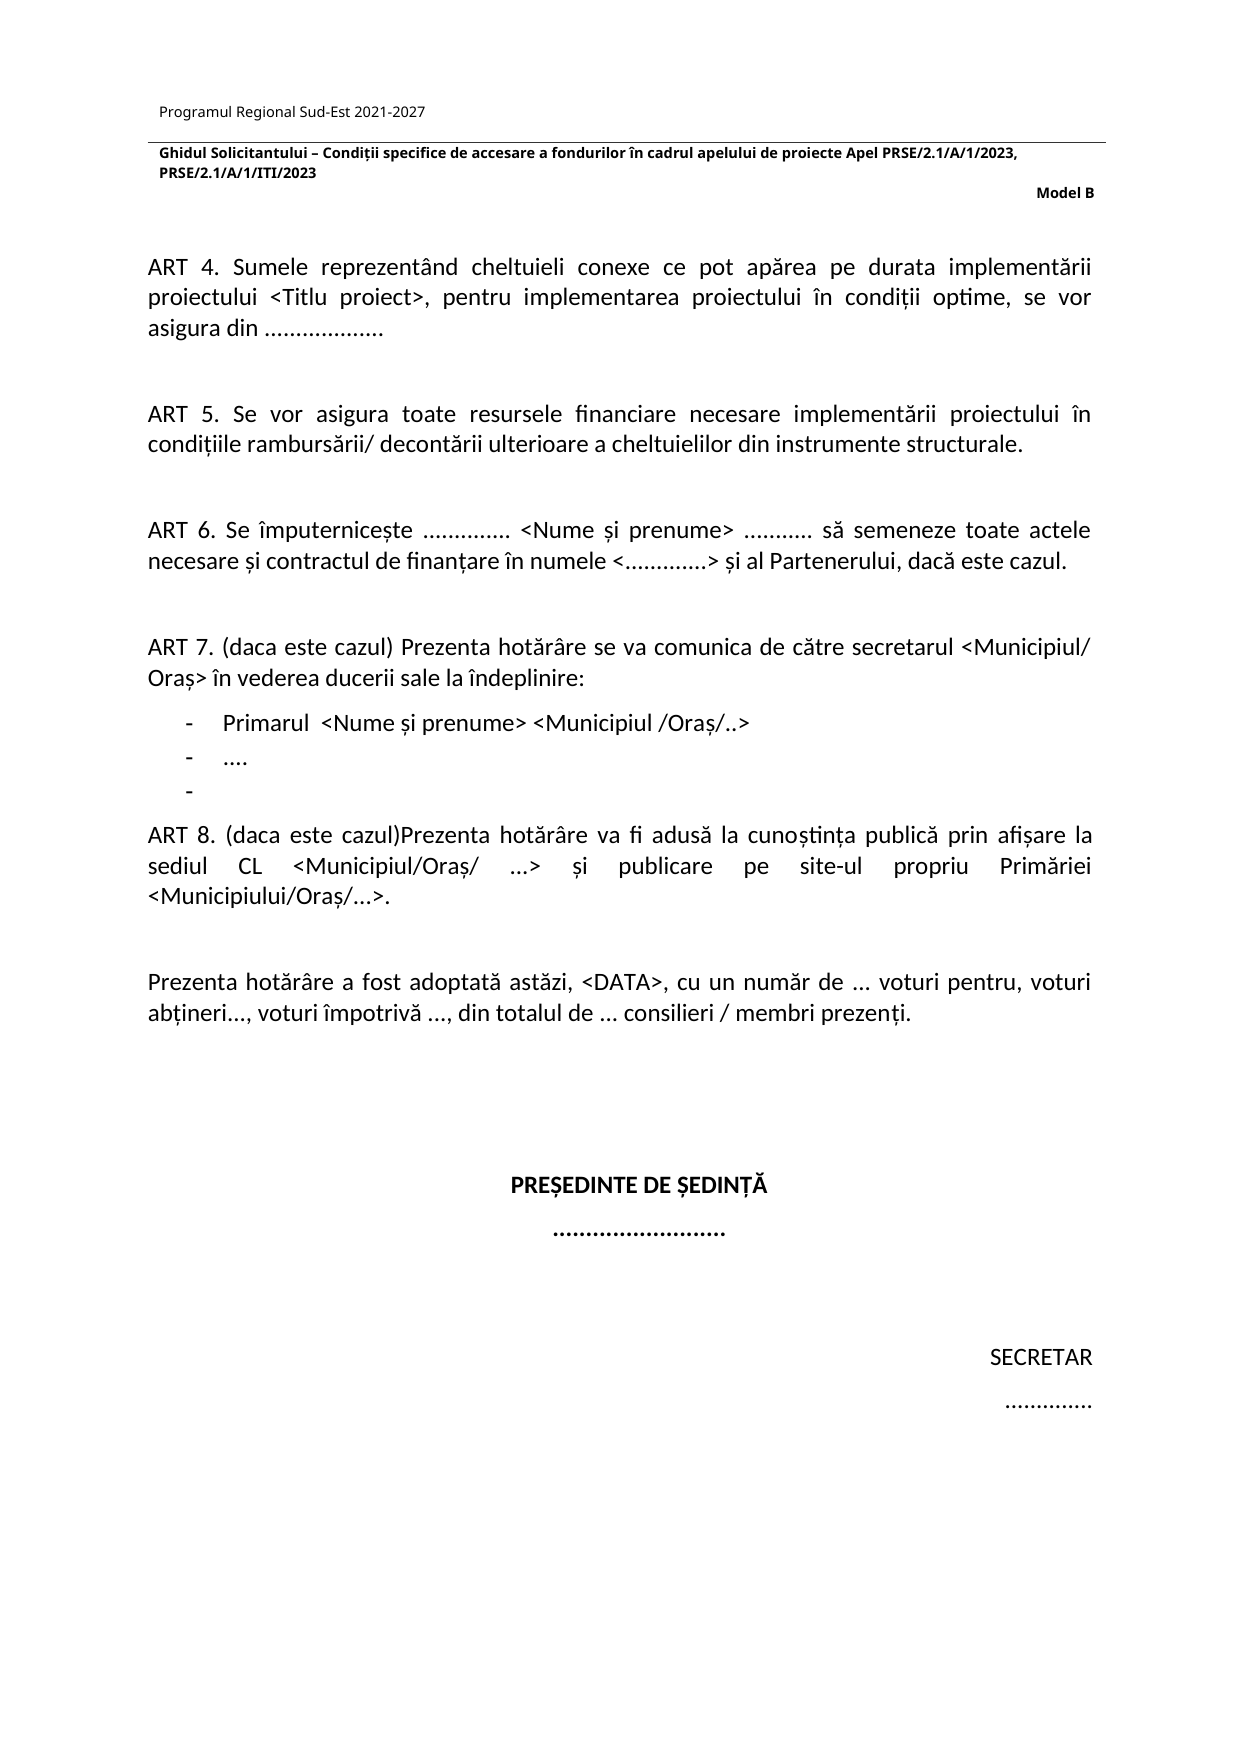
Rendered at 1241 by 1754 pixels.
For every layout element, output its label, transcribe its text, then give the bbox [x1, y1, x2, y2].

text ART 7. (daca este cazul) Prezenta hotărâre se va comunica de către secretarul <Municipiul/ Oraş> în vederea ducerii sale la îndeplinire: [148, 631, 1093, 692]
text .............. [185, 1384, 1093, 1415]
text Prezenta hotărâre a fost adoptată astăzi, <DATA>, cu un număr de ... voturi pentru, voturi abţineri..., voturi împotrivă ..., din totalul de ... consilieri / membri prezenţi. [148, 967, 1093, 1028]
text PREŞEDINTE DE ŞEDINŢĂ [185, 1169, 1093, 1200]
text .......................... [185, 1212, 1093, 1243]
text ART 6. Se împuternicește .............. <Nume și prenume> ........... să semeneze toate actele necesare şi contractul de finanţare în numele <.............> şi al Partenerului, dacă este cazul. [148, 515, 1093, 576]
text ART 8. (daca este cazul)Prezenta hotărâre va fi adusă la cunoştinţa publică prin afişare la sediul CL <Municipiul/Oraș/ ...> şi publicare pe site-ul propriu Primăriei <Municipiului/Oraş/...>. [148, 819, 1093, 911]
list Primarul <Nume și prenume> <Municipiul /Oraş/..> [185, 705, 1093, 739]
text ART 4. Sumele reprezentând cheltuieli conexe ce pot apărea pe durata implementării proiectului <Titlu proiect>, pentru implementarea proiectului în condiții optime, se vor asigura din ................... [148, 251, 1093, 343]
text SECRETAR [185, 1341, 1093, 1372]
list .... [185, 739, 1093, 773]
text ART 5. Se vor asigura toate resursele financiare necesare implementării proiectului în condițiile rambursării/ decontării ulterioare a cheltuielilor din instrumente structurale. [148, 398, 1093, 459]
